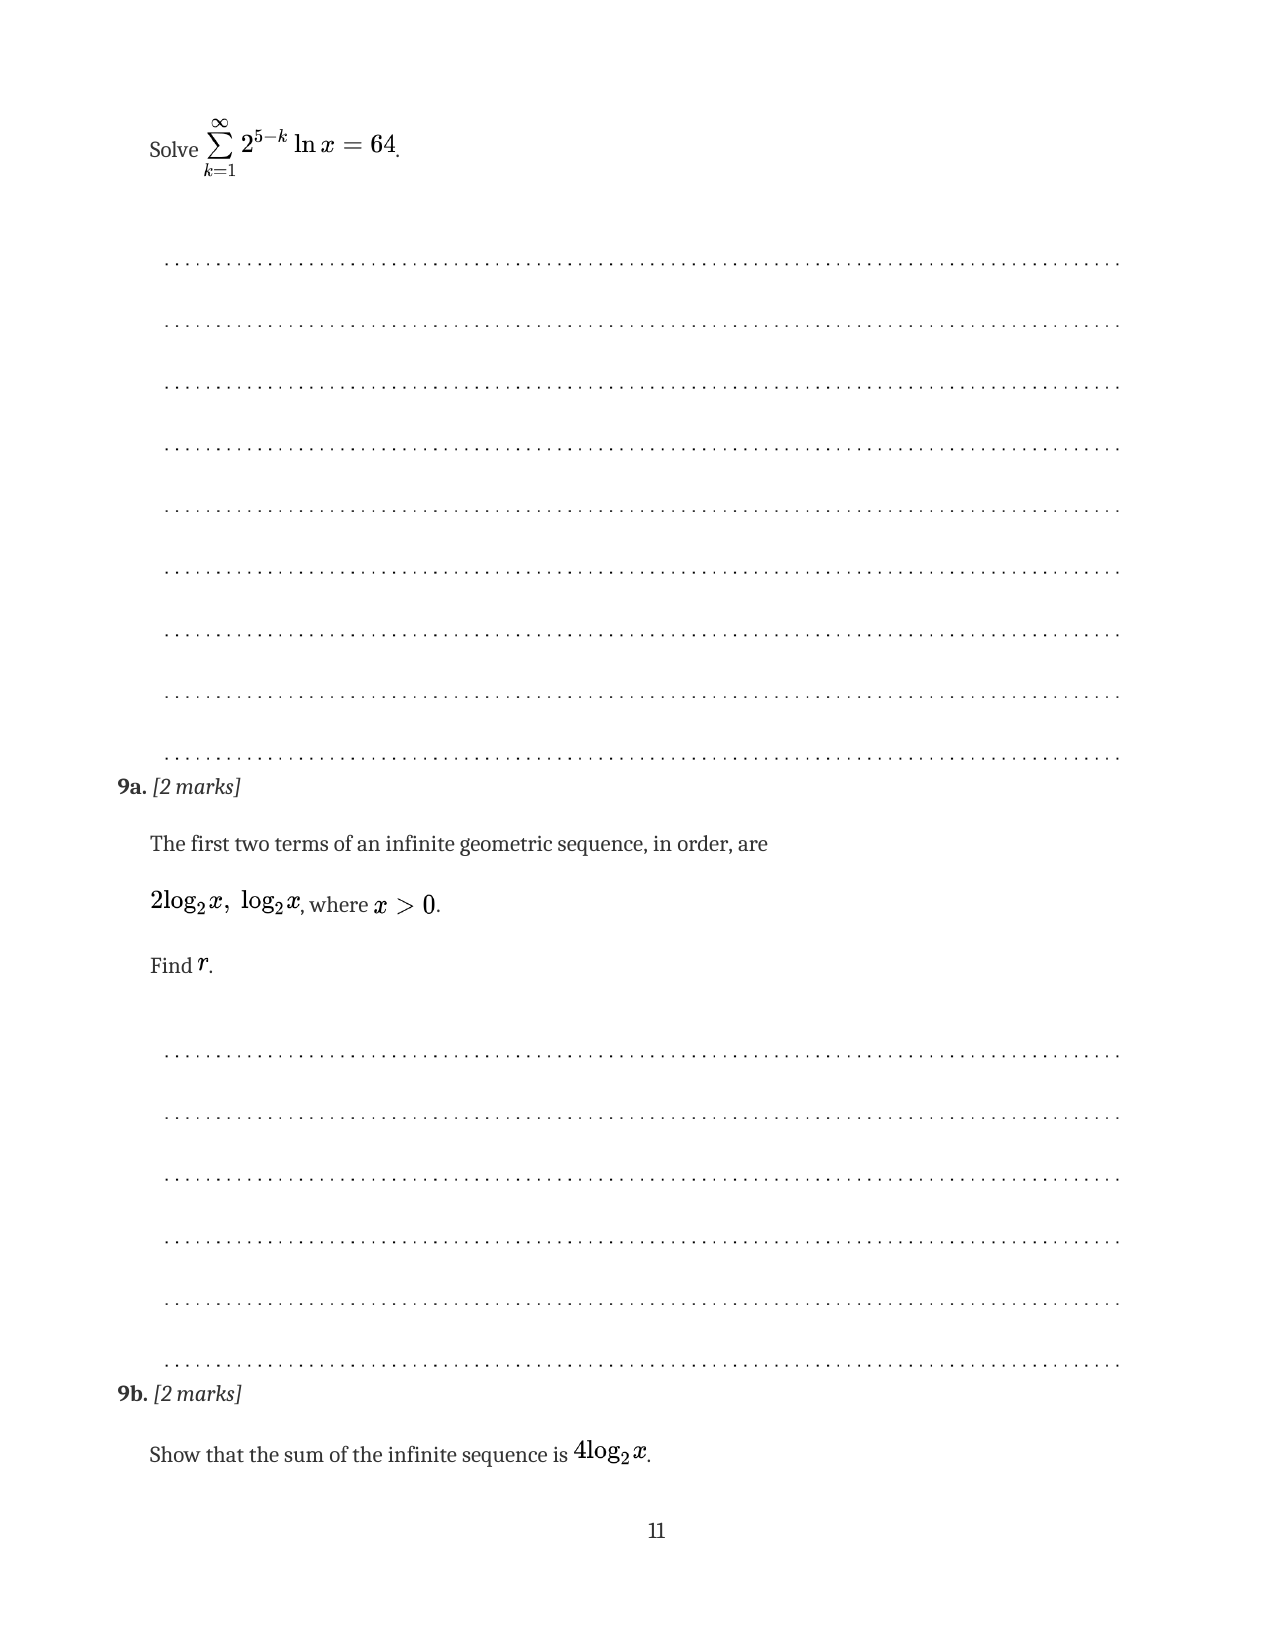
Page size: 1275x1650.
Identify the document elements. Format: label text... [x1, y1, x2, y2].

picture [150, 887, 300, 917]
text The first two terms of an infinite geometric sequence, in order, are [150, 831, 1162, 857]
text Solve . [150, 112, 1162, 187]
text , where . [150, 887, 1162, 922]
picture [203, 112, 396, 182]
text Show that the sum of the infinite sequence is . [150, 1437, 1162, 1472]
picture [197, 954, 209, 974]
picture [150, 217, 1142, 774]
picture [373, 891, 436, 917]
picture [573, 1437, 647, 1467]
text 9a. [2 marks] [112, 774, 1162, 800]
text Find . [150, 953, 1162, 979]
text 9b. [2 marks] [112, 1381, 1162, 1407]
picture [150, 1009, 1142, 1381]
